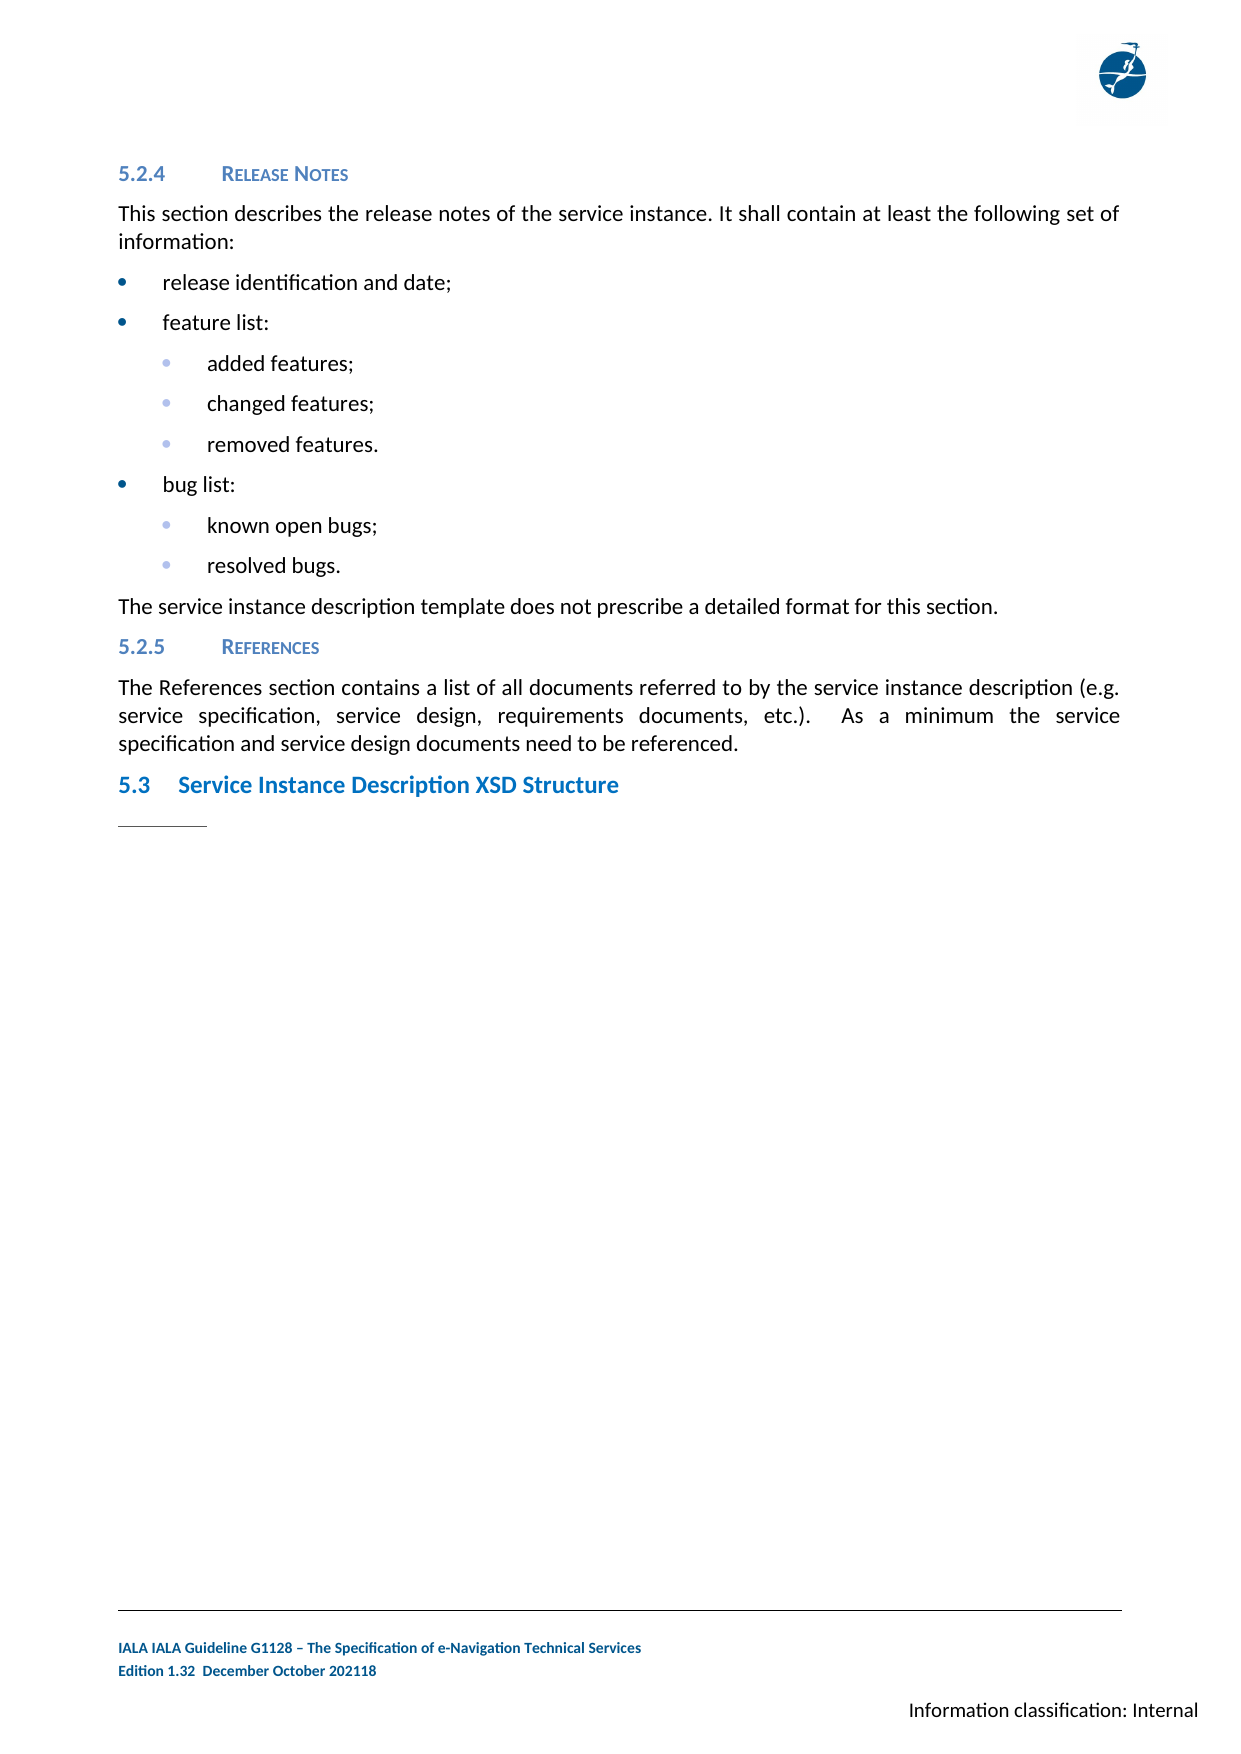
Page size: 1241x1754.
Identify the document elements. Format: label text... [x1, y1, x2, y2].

subtitle References [118, 632, 1033, 660]
text This section describes the release notes of the service instance. It shall contain at least the following set of information: [118, 199, 1122, 255]
list bug list: [118, 470, 1122, 498]
list release identification and date; [118, 268, 1122, 296]
subtitle Service Instance Description XSD Structure [118, 769, 1048, 800]
list resolved bugs. [162, 551, 1122, 579]
list known open bugs; [162, 511, 1122, 539]
list removed features. [162, 430, 1122, 458]
text The References section contains a list of all documents referred to by the service instance description (e.g. service specification, service design, requirements documents, etc.). As a minimum the service specification and service design documents need to be referenced. [118, 673, 1122, 757]
subtitle Release Notes [118, 159, 1033, 187]
list changed features; [162, 389, 1122, 417]
list feature list: [118, 308, 1122, 336]
picture [1076, 34, 1169, 126]
text The service instance description template does not prescribe a detailed format for this section. [118, 592, 1122, 620]
list added features; [162, 349, 1122, 377]
